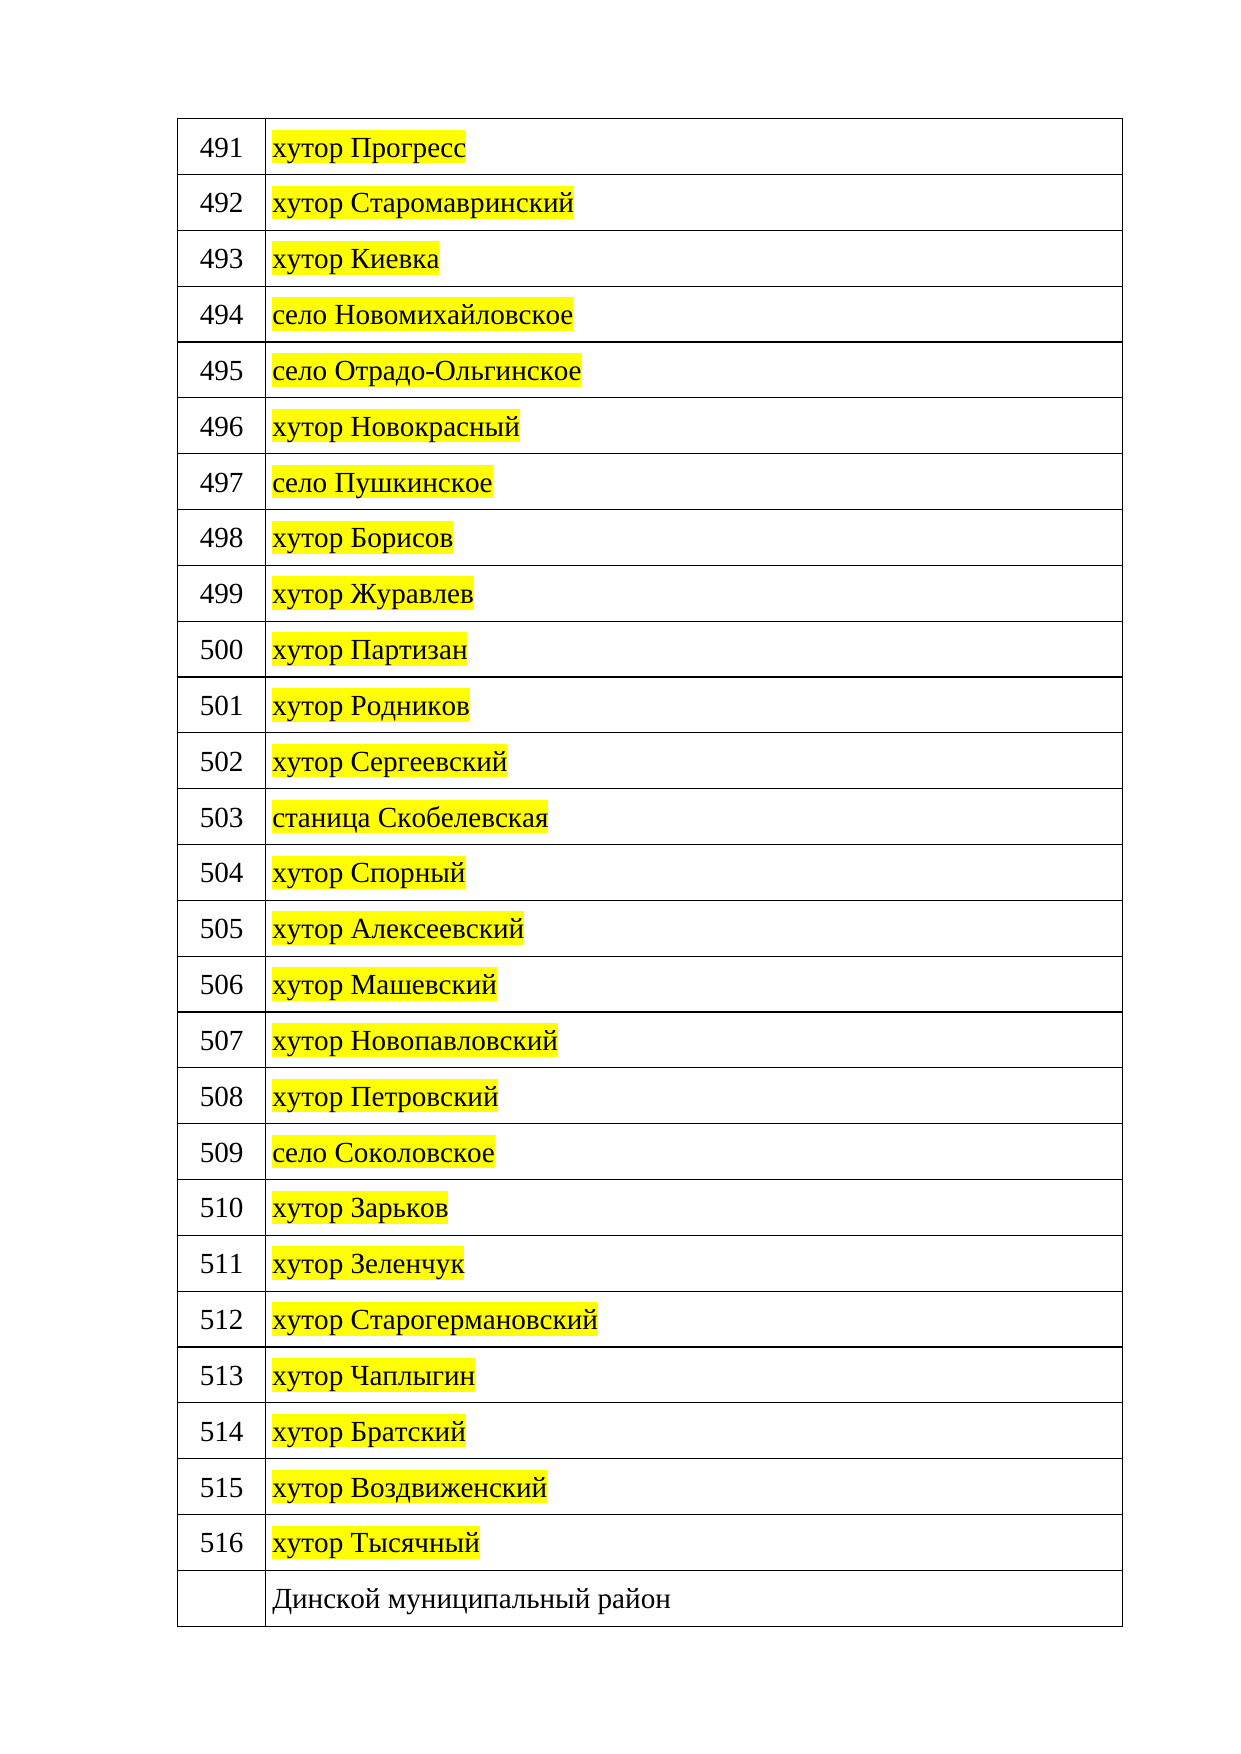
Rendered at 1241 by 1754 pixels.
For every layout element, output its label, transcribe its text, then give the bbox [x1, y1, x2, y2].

table_cell 496 [178, 398, 265, 453]
table_cell хутор Алексеевский [266, 901, 1122, 956]
table_cell хутор Новокрасный [266, 398, 1122, 453]
table_cell 507 [178, 1013, 265, 1067]
table_cell хутор Братский [266, 1403, 1122, 1458]
table_cell хутор Спорный [266, 845, 1122, 900]
table_cell хутор Журавлев [266, 566, 1122, 621]
table_cell Динской муниципальный район [266, 1571, 1122, 1626]
table_cell 495 [178, 343, 265, 397]
table_cell 500 [178, 622, 265, 676]
table_cell село Пушкинское [266, 454, 1122, 509]
table_cell 511 [178, 1236, 265, 1291]
table_cell хутор Родников [266, 678, 1122, 732]
table_cell 502 [178, 733, 265, 788]
table_cell 514 [178, 1403, 265, 1458]
table_cell 501 [178, 678, 265, 732]
table_cell 505 [178, 901, 265, 956]
table_cell хутор Машевский [266, 957, 1122, 1011]
table_cell хутор Петровский [266, 1068, 1122, 1123]
table_cell 504 [178, 845, 265, 900]
table_cell 510 [178, 1180, 265, 1235]
table_cell [178, 1571, 265, 1626]
table_cell 503 [178, 789, 265, 844]
table_cell 497 [178, 454, 265, 509]
table_cell 512 [178, 1292, 265, 1346]
table_cell 492 [178, 175, 265, 230]
table_cell 499 [178, 566, 265, 621]
table_cell хутор Зарьков [266, 1180, 1122, 1235]
table_cell 506 [178, 957, 265, 1011]
table_cell хутор Тысячный [266, 1515, 1122, 1570]
table_cell хутор Старогермановский [266, 1292, 1122, 1346]
table_cell хутор Воздвиженский [266, 1459, 1122, 1514]
table_cell хутор Партизан [266, 622, 1122, 676]
table_cell 494 [178, 287, 265, 341]
table_cell хутор Сергеевский [266, 733, 1122, 788]
table_cell хутор Прогресс [266, 119, 1122, 174]
table_cell 515 [178, 1459, 265, 1514]
table_cell станица Скобелевская [266, 789, 1122, 844]
table_cell 491 [178, 119, 265, 174]
table_cell хутор Киевка [266, 231, 1122, 286]
table_cell хутор Зеленчук [266, 1236, 1122, 1291]
table_cell 513 [178, 1348, 265, 1402]
table_cell 493 [178, 231, 265, 286]
table_cell хутор Чаплыгин [266, 1348, 1122, 1402]
table_cell село Новомихайловское [266, 287, 1122, 341]
table_cell хутор Старомавринский [266, 175, 1122, 230]
table_cell село Отрадо-Ольгинское [266, 343, 1122, 397]
table_cell 498 [178, 510, 265, 565]
table_cell 508 [178, 1068, 265, 1123]
table_cell 516 [178, 1515, 265, 1570]
table_cell село Соколовское [266, 1124, 1122, 1179]
table_cell хутор Новопавловский [266, 1013, 1122, 1067]
table_cell хутор Борисов [266, 510, 1122, 565]
table_cell 509 [178, 1124, 265, 1179]
